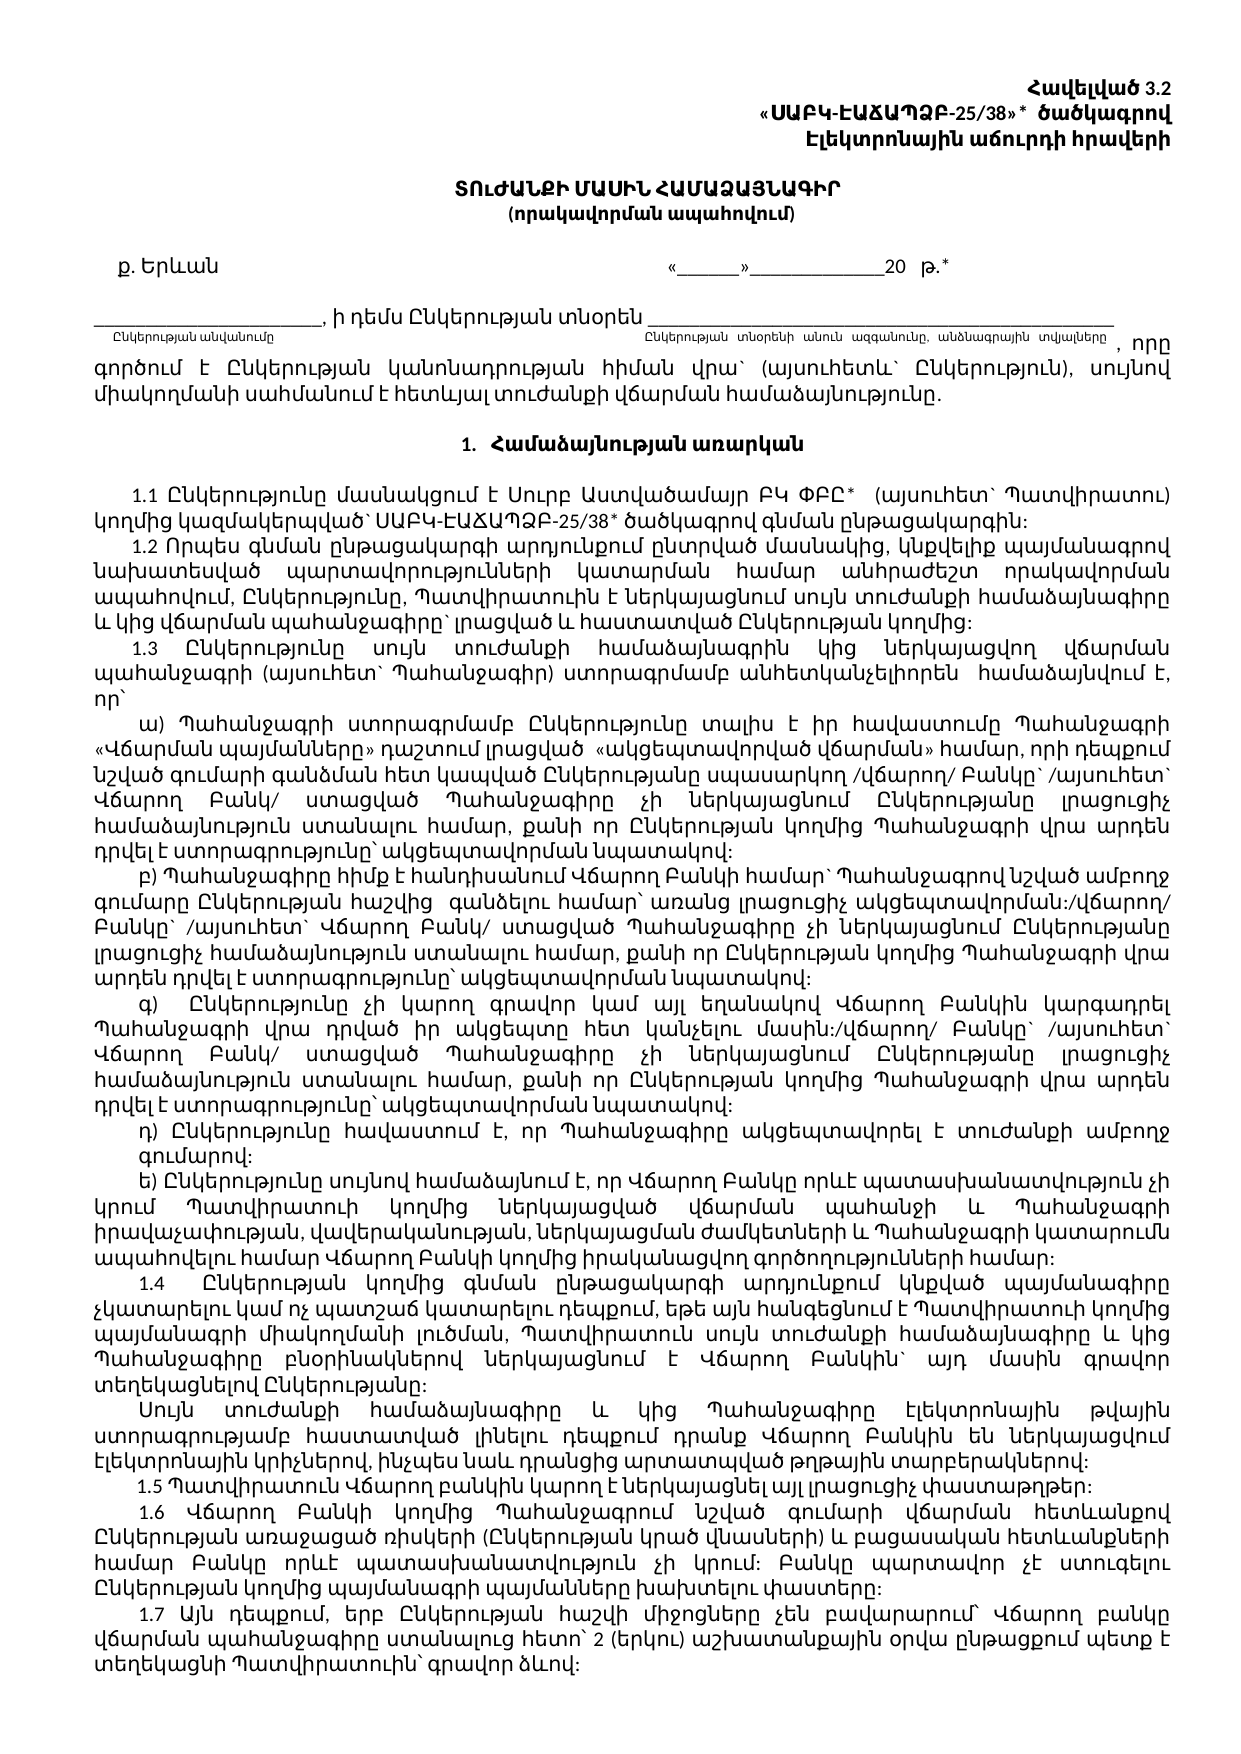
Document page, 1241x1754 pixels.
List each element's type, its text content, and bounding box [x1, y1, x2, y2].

text 1.4 Ընկերության կողմից գնման ընթացակարգի արդյունքում կնքված պայմանագիրը չկատարելու կամ ոչ պատշաճ կատարելու դեպքում, եթե այն հանգեցնում է Պատվիրատուի կողմից պայմանագրի միակողմանի լուծման, Պատվիրատուն սույն տուժանքի համաձայնագիրը և կից Պահանջագիրը բնօրինակներով ներկայացնում է Վճարող Բանկին` այդ մասին գրավոր տեղեկացնելով Ընկերությանը: [94, 1270, 1171, 1397]
text 1.6 Վճարող Բանկի կողմից Պահանջագրում նշված գումարի վճարման հետևանքով Ընկերության առաջացած ռիսկերի (Ընկերության կրած վնասների) և բացասական հետևանքների համար Բանկը որևէ պատասխանատվություն չի կրում: Բանկը պարտավոր չէ ստուգելու Ընկերության կողմից պայմանագրի պայմանները խախտելու փաստերը: [94, 1499, 1171, 1601]
text ______________________, ի դեմս Ընկերության տնօրեն _____________________________________________ [94, 304, 1171, 330]
text ՏՈւԺԱՆՔԻ ՄԱՍԻՆ ՀԱՄԱՁԱՅՆԱԳԻՐ [94, 177, 1171, 202]
text բ) Պահանջագիրը հիմք է հանդիսանում Վճարող Բանկի համար` Պահանջագրով նշված ամբողջ գումարը Ընկերության հաշվից գանձելու համար՝ առանց լրացուցիչ ակցեպտավորման:/վճարող/ Բանկը` /այսուհետ` Վճարող Բանկ/ ստացված Պահանջագիրը չի ներկայացնում Ընկերությանը լրացուցիչ համաձայնություն ստանալու համար, քանի որ Ընկերության կողմից Պահանջագրի վրա արդեն դրվել է ստորագրությունը՝ ակցեպտավորման նպատակով: [94, 864, 1171, 991]
text 1.7 Այն դեպքում, երբ Ընկերության հաշվի միջոցները չեն բավարարում՝ Վճարող բանկը վճարման պահանջագիրը ստանալուց հետո՝ 2 (երկու) աշխատանքային օրվա ընթացքում պետք է տեղեկացնի Պատվիրատուին՝ գրավոր ձևով: [94, 1601, 1171, 1677]
text ք. Երևան «______»_____________20 թ.* [94, 254, 1171, 279]
text «ՍԱԲԿ-ԷԱՃԱՊՁԲ-25/38»* ծածկագրով [94, 100, 1171, 126]
text Էլեկտրոնային աճուրդի հրավերի [94, 126, 1171, 151]
text Սույն տուժանքի համաձայնագիրը և կից Պահանջագիրը էլեկտրոնային թվային ստորագրությամբ հաստատված լինելու դեպքում դրանք Վճարող Բանկին են ներկայացվում էլեկտրոնային կրիչներով, ինչպես նաև դրանցից արտատպված թղթային տարբերակներով: [94, 1397, 1171, 1474]
text ե) Ընկերությունը սույնով համաձայնում է, որ Վճարող Բանկը որևէ պատասխանատվություն չի կրում Պատվիրատուի կողմից ներկայացված վճարման պահանջի և Պահանջագրի իրավաչափության, վավերականության, ներկայացման ժամկետների և Պահանջագրի կատարումն ապահովելու համար Վճարող Բանկի կողմից իրականացվող գործողությունների համար: [94, 1169, 1171, 1270]
text Ընկերության անվանումը Ընկերության տնօրենի անուն ազգանունը, անձնագրային տվյալները , որը գործում է Ընկերության կանոնադրության հիման վրա` (այսուհետև` Ընկերություն), սույնով միակողմանի սահմանում է հետևյալ տուժանքի վճարման համաձայնությունը. [94, 330, 1171, 406]
text 1.5 Պատվիրատուն Վճարող բանկին կարող է ներկայացնել այլ լրացուցիչ փաստաթղթեր: [94, 1474, 1171, 1499]
text գ) Ընկերությունը չի կարող գրավոր կամ այլ եղանակով Վճարող Բանկին կարգադրել Պահանջագրի վրա դրված իր ակցեպտը հետ կանչելու մասին:/վճարող/ Բանկը` /այսուհետ` Վճարող Բանկ/ ստացված Պահանջագիրը չի ներկայացնում Ընկերությանը լրացուցիչ համաձայնություն ստանալու համար, քանի որ Ընկերության կողմից Պահանջագրի վրա արդեն դրվել է ստորագրությունը՝ ակցեպտավորման նպատակով: [94, 991, 1171, 1118]
text 1.3 Ընկերությունը սույն տուժանքի համաձայնագրին կից ներկայացվող վճարման պահանջագրի (այսուհետ` Պահանջագիր) ստորագրմամբ անհետկանչելիորեն համաձայնվում է, որ՝ [94, 635, 1171, 711]
text 1.2 Որպես գնման ընթացակարգի արդյունքում ընտրված մասնակից, կնքվելիք պայմանագրով նախատեսված պարտավորությունների կատարման համար անհրաժեշտ որակավորման ապահովում, Ընկերությունը, Պատվիրատուին է ներկայացնում սույն տուժանքի համաձայնագիրը և կից վճարման պահանջագիրը` լրացված և հաստատված Ընկերության կողմից: [94, 533, 1171, 635]
text 1. Համաձայնության առարկան [94, 432, 1171, 457]
text 1.1 Ընկերությունը մասնակցում է Սուրբ Աստվածամայր ԲԿ ՓԲԸ* (այսուհետ` Պատվիրատու) կողմից կազմակերպված` ՍԱԲԿ-ԷԱՃԱՊՁԲ-25/38* ծածկագրով գնման ընթացակարգին: [94, 482, 1171, 533]
text ա) Պահանջագրի ստորագրմամբ Ընկերությունը տալիս է իր հավաստումը Պահանջագրի «Վճարման պայմանները» դաշտում լրացված «ակցեպտավորված վճարման» համար, որի դեպքում նշված գումարի գանձման հետ կապված Ընկերությանը սպասարկող /վճարող/ Բանկը` /այսուհետ` Վճարող Բանկ/ ստացված Պահանջագիրը չի ներկայացնում Ընկերությանը լրացուցիչ համաձայնություն ստանալու համար, քանի որ Ընկերության կողմից Պահանջագրի վրա արդեն դրվել է ստորագրությունը՝ ակցեպտավորման նպատակով: [94, 711, 1171, 864]
text դ) Ընկերությունը հավաստում է, որ Պահանջագիրը ակցեպտավորել է տուժանքի ամբողջ գումարով: [138, 1118, 1171, 1169]
text (որակավորման ապահովում) [94, 202, 1171, 225]
text Հավելված 3.2 [94, 75, 1171, 100]
